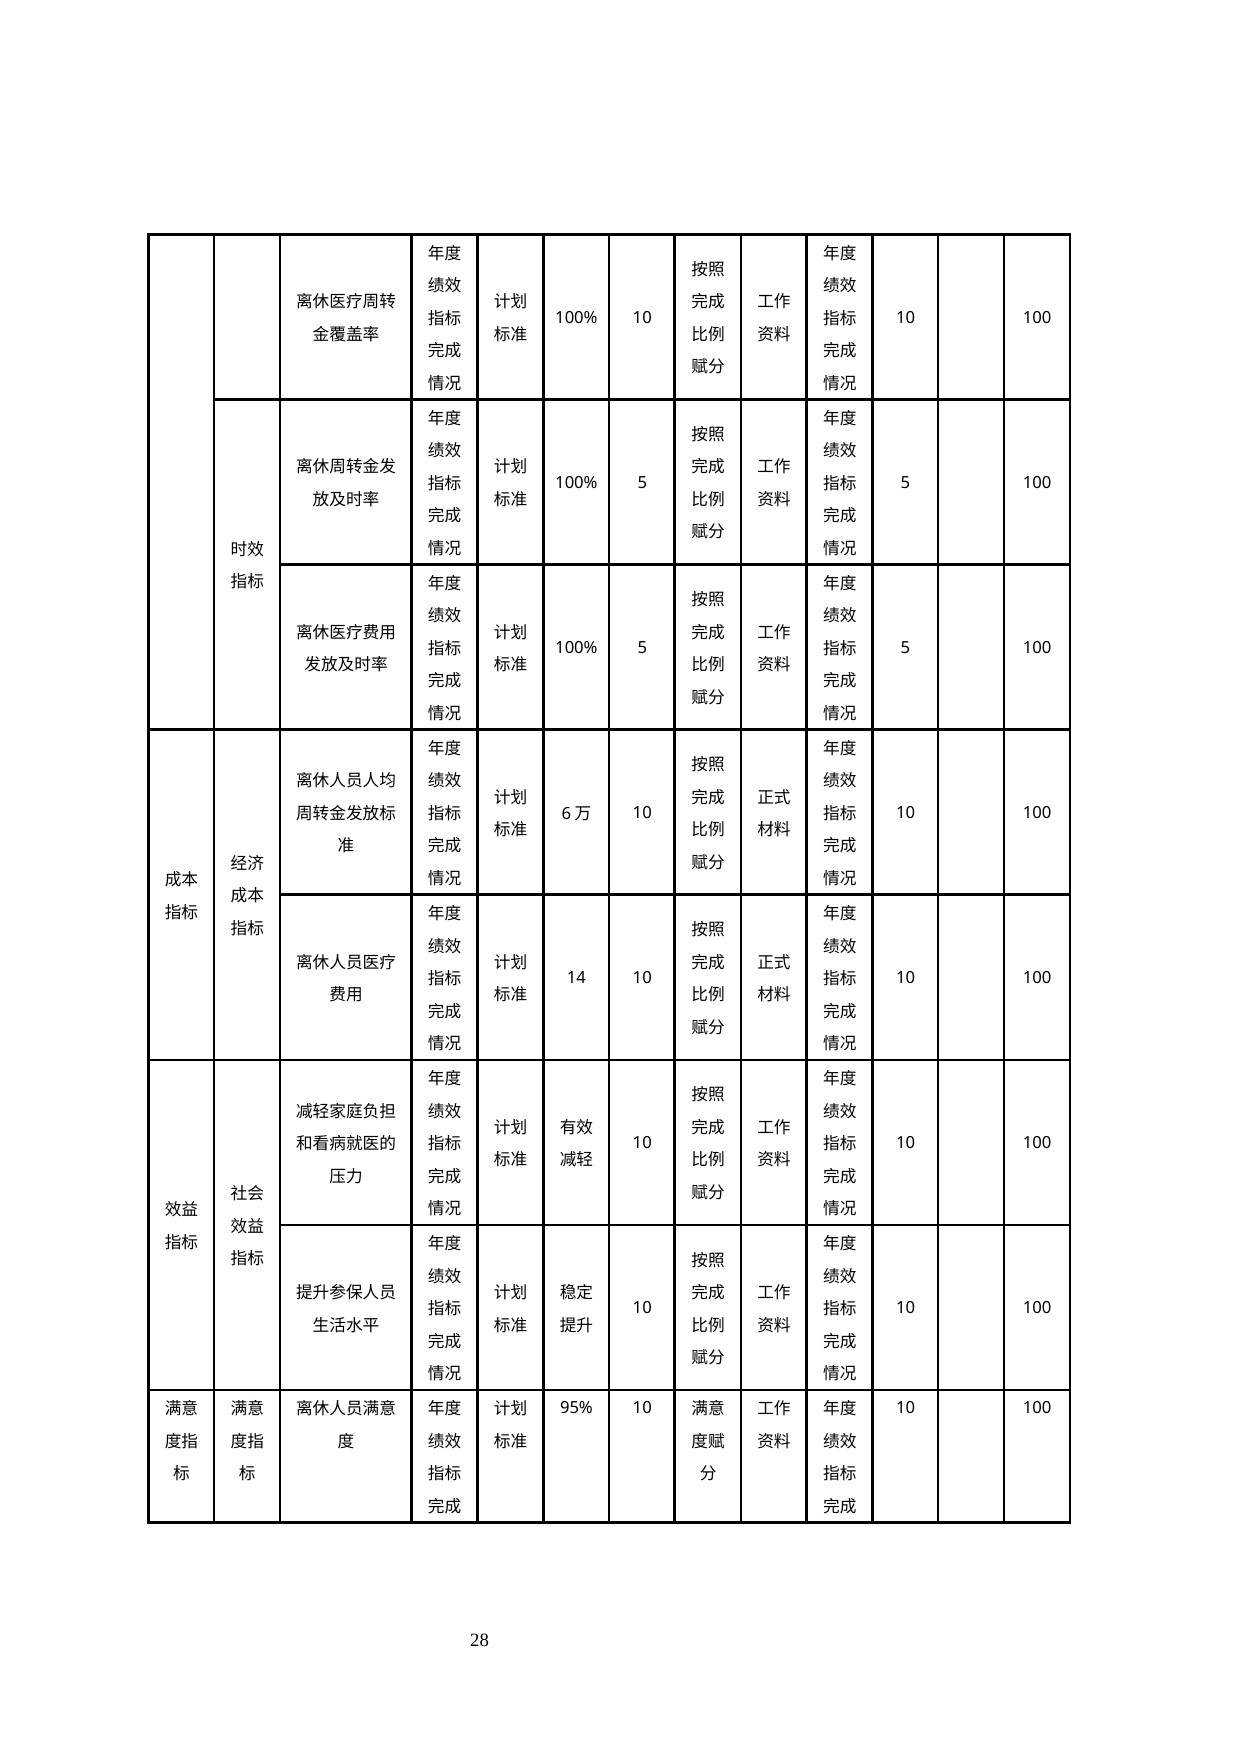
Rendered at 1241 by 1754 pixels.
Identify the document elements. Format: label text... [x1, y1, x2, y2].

table_cell 时效指标 [215, 401, 279, 728]
table_cell 年度绩效指标完成情况 [413, 1061, 476, 1223]
table_cell 95% [545, 1391, 608, 1521]
table_cell 按照完成比例赋分 [676, 236, 740, 398]
table_cell 年度绩效指标完成情况 [808, 566, 871, 728]
table_cell 10 [610, 1226, 673, 1389]
table_cell 10 [874, 731, 937, 893]
table_cell 减轻家庭负担和看病就医的压力 [281, 1061, 410, 1223]
table_cell 年度绩效指标完成情况 [808, 731, 871, 893]
table_cell 正式材料 [742, 731, 805, 893]
table_cell 100% [545, 566, 608, 728]
table_cell 离休人员医疗费用 [281, 896, 410, 1058]
table_cell 正式材料 [742, 896, 805, 1058]
table_cell 10 [610, 236, 673, 398]
table_cell 计划标准 [479, 731, 542, 893]
table_cell 年度绩效指标完成情况 [413, 731, 476, 893]
table_cell 按照完成比例赋分 [676, 1061, 740, 1223]
table_cell 10 [610, 1391, 673, 1521]
table_cell 社会效益指标 [215, 1061, 279, 1389]
table_cell 满意度指标 [150, 1391, 213, 1521]
table_cell 年度绩效指标完成情况 [808, 1391, 871, 1521]
table_cell [939, 731, 1003, 893]
table_cell 按照完成比例赋分 [676, 731, 740, 893]
table_cell 6万 [545, 731, 608, 893]
table_cell 100 [1005, 1061, 1069, 1223]
table_cell 满意度指标 [215, 1391, 279, 1521]
table_cell 离休人员满意度 [281, 1391, 410, 1521]
table_cell 工作资料 [742, 1391, 805, 1521]
table_cell [939, 236, 1003, 398]
table_cell [939, 566, 1003, 728]
table_cell 100 [1005, 896, 1069, 1058]
table_cell 计划标准 [479, 401, 542, 563]
table_cell 100 [1005, 1226, 1069, 1389]
table_cell 工作资料 [742, 566, 805, 728]
table_cell 稳定提升 [545, 1226, 608, 1389]
table_cell 10 [874, 1226, 937, 1389]
table_cell 10 [610, 1061, 673, 1223]
table_cell 离休周转金发放及时率 [281, 401, 410, 563]
table_cell 100 [1005, 566, 1069, 728]
table_cell 10 [874, 896, 937, 1058]
table_cell 计划标准 [479, 896, 542, 1058]
table_cell 年度绩效指标完成情况 [413, 401, 476, 563]
table_cell 5 [610, 401, 673, 563]
table_cell 按照完成比例赋分 [676, 1226, 740, 1389]
table_cell 工作资料 [742, 1226, 805, 1389]
table_cell [939, 896, 1003, 1058]
table_cell 100 [1005, 1391, 1069, 1521]
table_cell 100% [545, 401, 608, 563]
table_cell [939, 1226, 1003, 1389]
table_cell 年度绩效指标完成情况 [413, 1226, 476, 1389]
table_cell 年度绩效指标完成情况 [808, 896, 871, 1058]
table_cell 计划标准 [479, 1391, 542, 1521]
table_cell 10 [610, 731, 673, 893]
table_cell 100 [1005, 236, 1069, 398]
table_cell 质量指标 [215, 236, 279, 398]
table_cell 年度绩效指标完成情况 [413, 566, 476, 728]
table_cell 提升参保人员生活水平 [281, 1226, 410, 1389]
table_cell 100 [1005, 401, 1069, 563]
table_cell 5 [610, 566, 673, 728]
table_cell 年度绩效指标完成情况 [808, 401, 871, 563]
table_cell [939, 401, 1003, 563]
table_cell 10 [610, 896, 673, 1058]
table_cell 年度绩效指标完成情况 [808, 1226, 871, 1389]
table_cell 效益指标 [150, 1061, 213, 1389]
table_cell 10 [874, 236, 937, 398]
table_cell 经济成本指标 [215, 731, 279, 1058]
table_cell 离休人员人均周转金发放标准 [281, 731, 410, 893]
table_cell 计划标准 [479, 1226, 542, 1389]
table_cell 有效减轻 [545, 1061, 608, 1223]
table_cell [939, 1061, 1003, 1223]
table_cell 离休医疗费用发放及时率 [281, 566, 410, 728]
table_cell 满意度赋分 [676, 1391, 740, 1521]
table_cell 计划标准 [479, 566, 542, 728]
table_cell 年度绩效指标完成情况 [808, 236, 871, 398]
table_cell 100% [545, 236, 608, 398]
table_cell 10 [874, 1391, 937, 1521]
table_cell 14 [545, 896, 608, 1058]
table_cell 10 [874, 1061, 937, 1223]
table_cell 年度绩效指标完成情况 [808, 1061, 871, 1223]
table_cell 工作资料 [742, 1061, 805, 1223]
table_cell 按照完成比例赋分 [676, 566, 740, 728]
table_cell [939, 1391, 1003, 1521]
table_cell 5 [874, 401, 937, 563]
table_cell 5 [874, 566, 937, 728]
table_cell 按照完成比例赋分 [676, 401, 740, 563]
table_cell 按照完成比例赋分 [676, 896, 740, 1058]
table_cell 离休医疗周转金覆盖率 [281, 236, 410, 398]
table_cell 工作资料 [742, 236, 805, 398]
table_cell 计划标准 [479, 1061, 542, 1223]
table_cell 成本指标 [150, 731, 213, 1058]
table_cell 年度绩效指标完成情况 [413, 896, 476, 1058]
table_cell 年度绩效指标完成情况 [413, 236, 476, 398]
table_cell 工作资料 [742, 401, 805, 563]
table_cell 计划标准 [479, 236, 542, 398]
table_cell 100 [1005, 731, 1069, 893]
table_cell 年度绩效指标完成情况 [413, 1391, 476, 1521]
